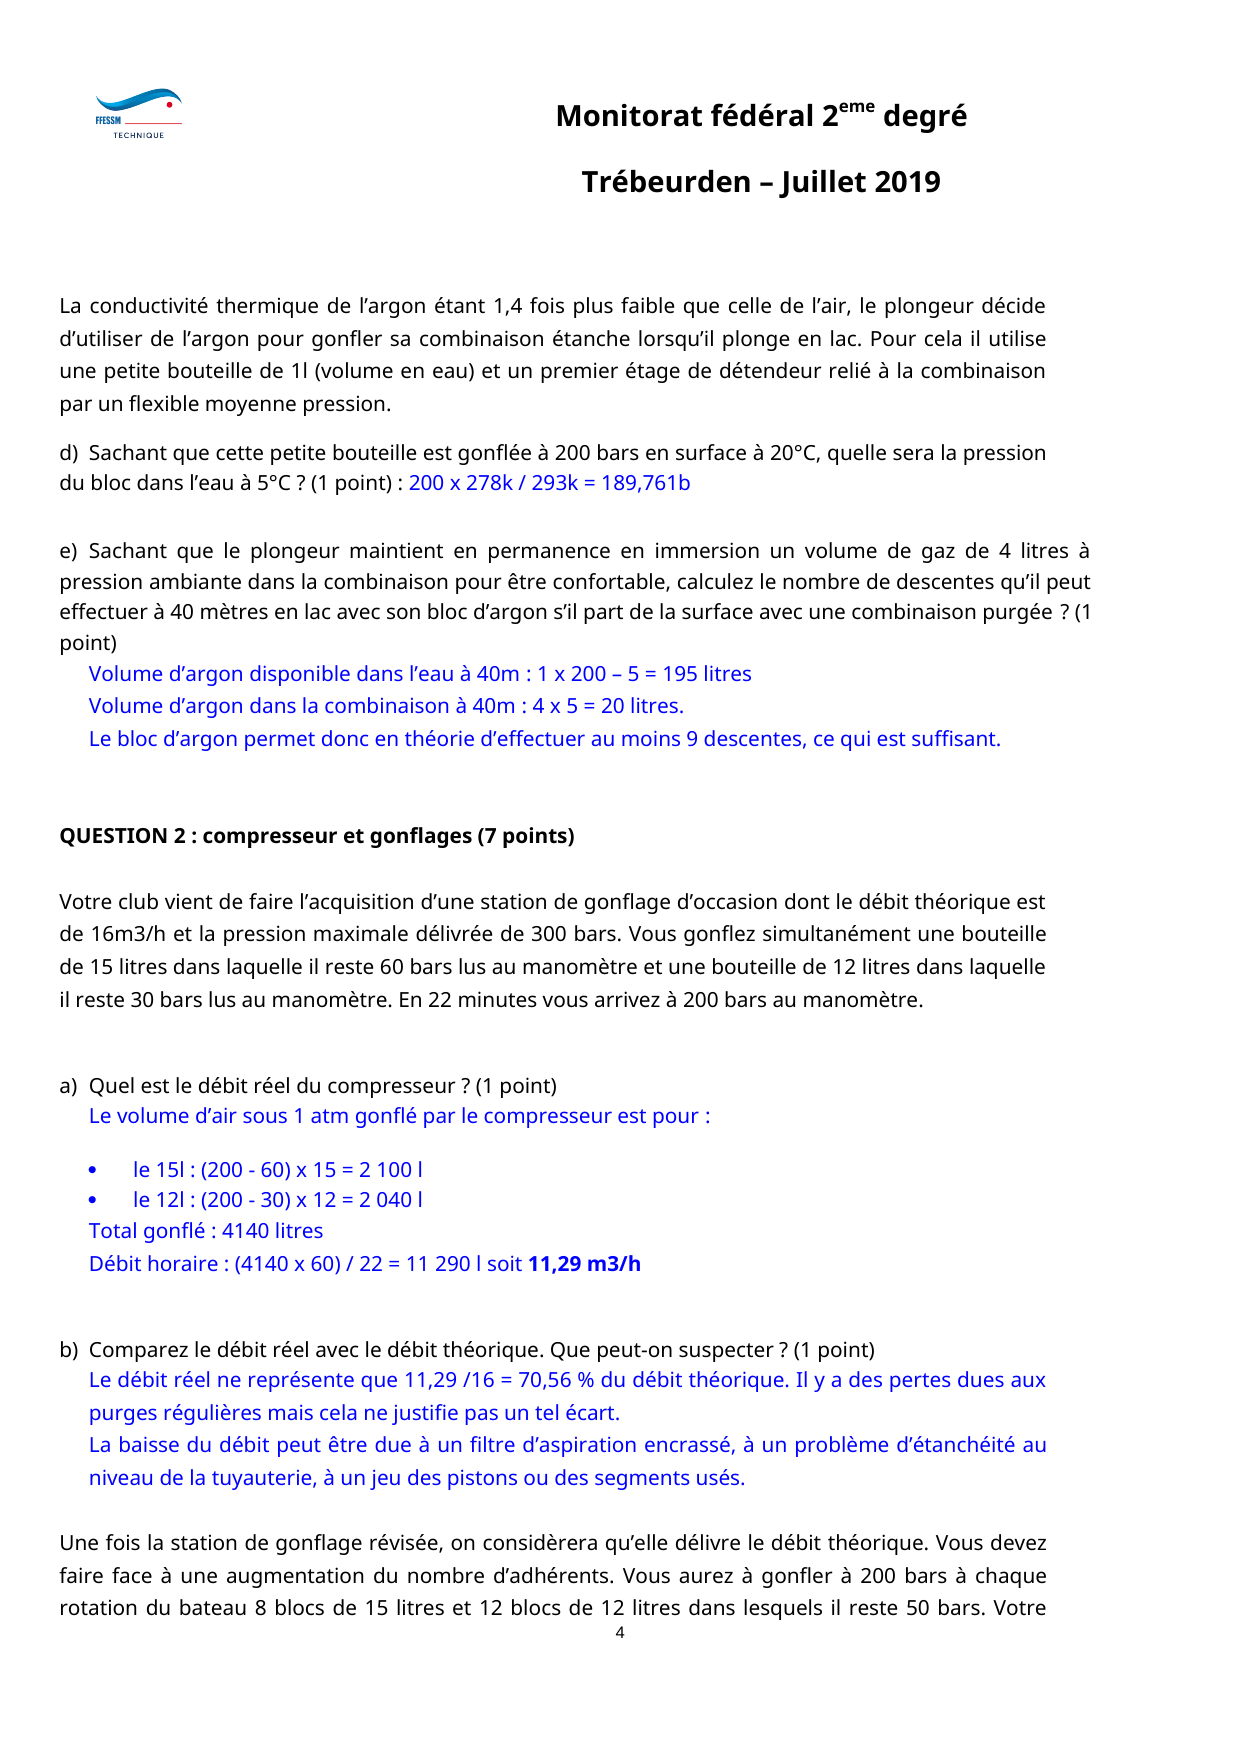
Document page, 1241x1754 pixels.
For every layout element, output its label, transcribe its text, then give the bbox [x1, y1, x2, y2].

text Le volume d’air sous 1 atm gonflé par le compresseur est pour : [89, 1101, 1048, 1130]
list Sachant que cette petite bouteille est gonflée à 200 bars en surface à 20°C, quelle sera la pression du bloc dans l’eau à 5°C ? (1 point) : 200 x 278k / 293k = 189,761b [59, 438, 1048, 497]
list le 12l : (200 - 30) x 12 = 2 040 l [89, 1185, 1048, 1214]
text La conductivité thermique de l’argon étant 1,4 fois plus faible que celle de l’air, le plongeur décide d’utiliser de l’argon pour gonfler sa combinaison étanche lorsqu’il plonge en lac. Pour cela il utilise une petite bouteille de 1l (volume en eau) et un premier étage de détendeur relié à la combinaison par un flexible moyenne pression. [59, 291, 1048, 417]
list Quel est le débit réel du compresseur ? (1 point) [59, 1071, 1048, 1099]
text Débit horaire : (4140 x 60) / 22 = 11 290 l soit 11,29 m3/h [89, 1249, 1048, 1277]
text Volume d’argon disponible dans l’eau à 40m : 1 x 200 – 5 = 195 litres [89, 659, 1048, 687]
list le 15l : (200 - 60) x 15 = 2 100 l [89, 1155, 1048, 1183]
list Comparez le débit réel avec le débit théorique. Que peut-on suspecter ? (1 point) [59, 1335, 1048, 1363]
text Votre club vient de faire l’acquisition d’une station de gonflage d’occasion dont le débit théorique est de 16m3/h et la pression maximale délivrée de 300 bars. Vous gonflez simultanément une bouteille de 15 litres dans laquelle il reste 60 bars lus au manomètre et une bouteille de 12 litres dans laquelle il reste 30 bars lus au manomètre. En 22 minutes vous arrivez à 200 bars au manomètre. [59, 887, 1048, 1013]
list Sachant que le plongeur maintient en permanence en immersion un volume de gaz de 4 litres à pression ambiante dans la combinaison pour être confortable, calculez le nombre de descentes qu’il peut effectuer à 40 mètres en lac avec son bloc d’argon s’il part de la surface avec une combinaison purgée ? (1 point) [59, 536, 1093, 656]
text Volume d’argon dans la combinaison à 40m : 4 x 5 = 20 litres. [89, 691, 1048, 720]
text Le bloc d’argon permet donc en théorie d’effectuer au moins 9 descentes, ce qui est suffisant. [89, 724, 1048, 752]
picture [70, 44, 208, 183]
text Total gonflé : 4140 litres [89, 1216, 1048, 1244]
text La baisse du débit peut être due à un filtre d’aspiration encrassé, à un problème d’étanchéité au niveau de la tuyauterie, à un jeu des pistons ou des segments usés. [89, 1431, 1048, 1492]
text QUESTION 2 : compresseur et gonflages (7 points) [59, 822, 1181, 850]
text Le débit réel ne représente que 11,29 /16 = 70,56 % du débit théorique. Il y a des pertes dues aux purges régulières mais cela ne justifie pas un tel écart. [89, 1365, 1048, 1426]
